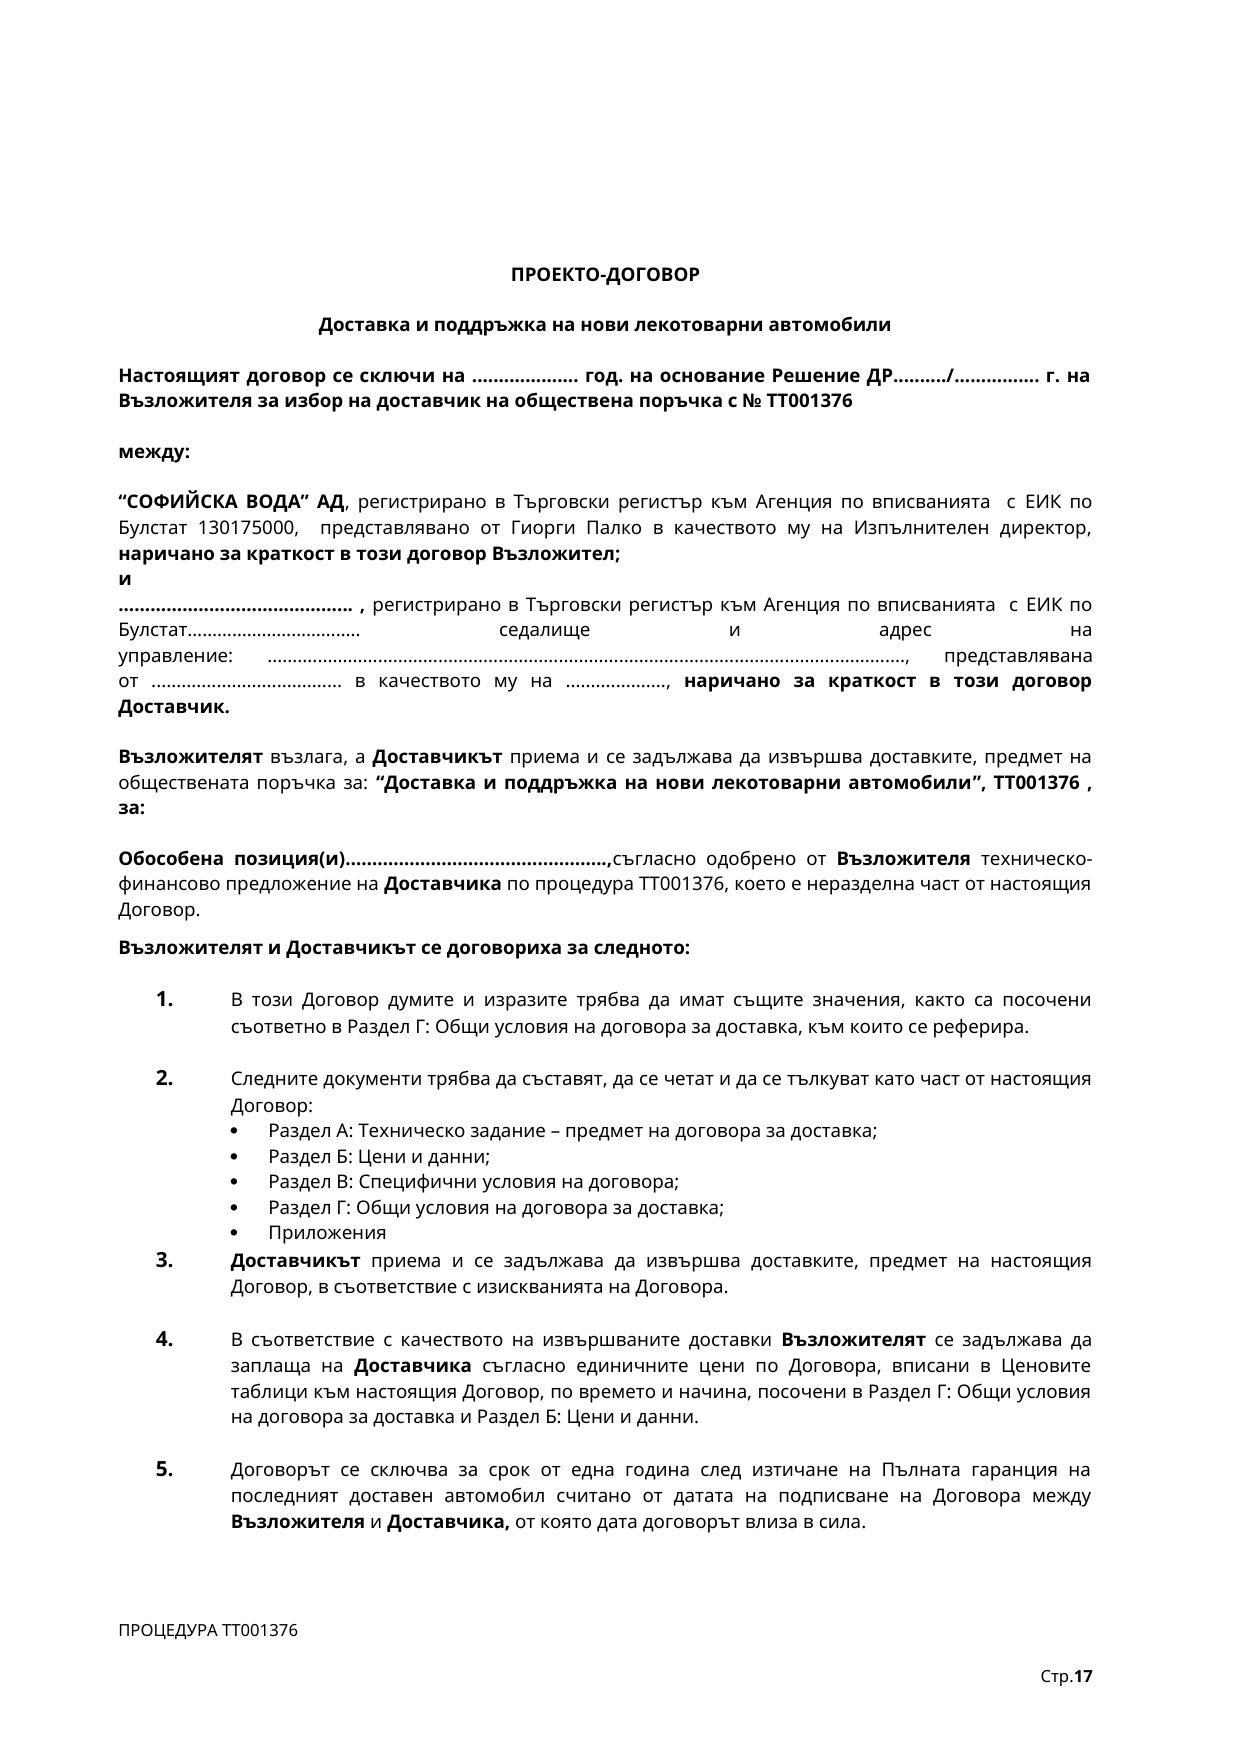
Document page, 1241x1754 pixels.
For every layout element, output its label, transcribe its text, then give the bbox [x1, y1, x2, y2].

text Обособена позиция(и)………………………………………….,съгласно одобрено от Възложителя техническо-финансово предложение на Доставчика по процедура ТТ001376, което е неразделна част от настоящия Договор. [118, 845, 1092, 922]
text ............................................ , регистрирано в Търговски регистър към Агенция по вписванията с ЕИК по Булстат…………………………….. седалище и адрес на управление: ..............................................................................................................................., представлявана от ...................................... в качеството му на ...................., наричано за краткост в този договор Доставчик. [118, 591, 1092, 718]
list Доставчикът приема и се задължава да извършва доставките, предмет на настоящия Договор, в съответствие с изискванията на Договора. [156, 1245, 1092, 1299]
text Възложителят и Доставчикът се договориха за следното: [118, 934, 1092, 959]
list Договорът се сключва за срок от една година след изтичане на Пълната гаранция на последният доставен автомобил считано от датата на подписване на Договора между Възложителя и Доставчика, от която дата договорът влиза в сила. [156, 1454, 1092, 1533]
text Доставка и поддръжка на нови лекотоварни автомобили [118, 312, 1092, 337]
list Приложения [231, 1219, 1092, 1245]
list Раздел А: Техническо задание – предмет на договора за доставка; [231, 1117, 1092, 1143]
list Раздел Б: Цени и данни; [231, 1143, 1092, 1168]
text ПРОЕКТО-ДОГОВОР [118, 261, 1092, 287]
list Следните документи трябва да съставят, да се четат и да се тълкуват като част от настоящия Договор: [156, 1063, 1092, 1117]
list В съответствие с качеството на извършваните доставки Възложителят се задължава да заплаща на Доставчика съгласно единичните цени по Договора, вписани в Ценовите таблици към настоящия Договор, по времето и начина, посочени в Раздел Г: Общи условия на договора за доставка и Раздел Б: Цени и данни. [156, 1324, 1092, 1429]
list В този Договор думите и изразите трябва да имат същите значения, както са посочени съответно в Раздел Г: Общи условия на договора за доставка, към които се реферира. [156, 984, 1092, 1038]
text Настоящият договор се сключи на .................... год. на основание Решение ДР........../................ г. на Възложителя за избор на доставчик на обществена поръчка с № ТТ001376 [118, 362, 1092, 413]
text между: [118, 438, 1092, 464]
list Раздел Г: Общи условия на договора за доставка; [231, 1194, 1092, 1219]
text и [118, 565, 1092, 591]
text “СОФИЙСКА ВОДА” АД, регистрирано в Търговски регистър към Агенция по вписванията с ЕИК по Булстат 130175000, представлявано от Гиорги Палко в качеството му на Изпълнителен директор, наричано за краткост в този договор Възложител; [118, 489, 1092, 565]
list Раздел В: Специфични условия на договора; [231, 1168, 1092, 1194]
text Възложителят възлага, а Доставчикът приема и се задължава да извършва доставките, предмет на обществената поръчка за: “Доставка и поддръжка на нови лекотоварни автомобили”, ТТ001376 , за: [118, 743, 1092, 820]
